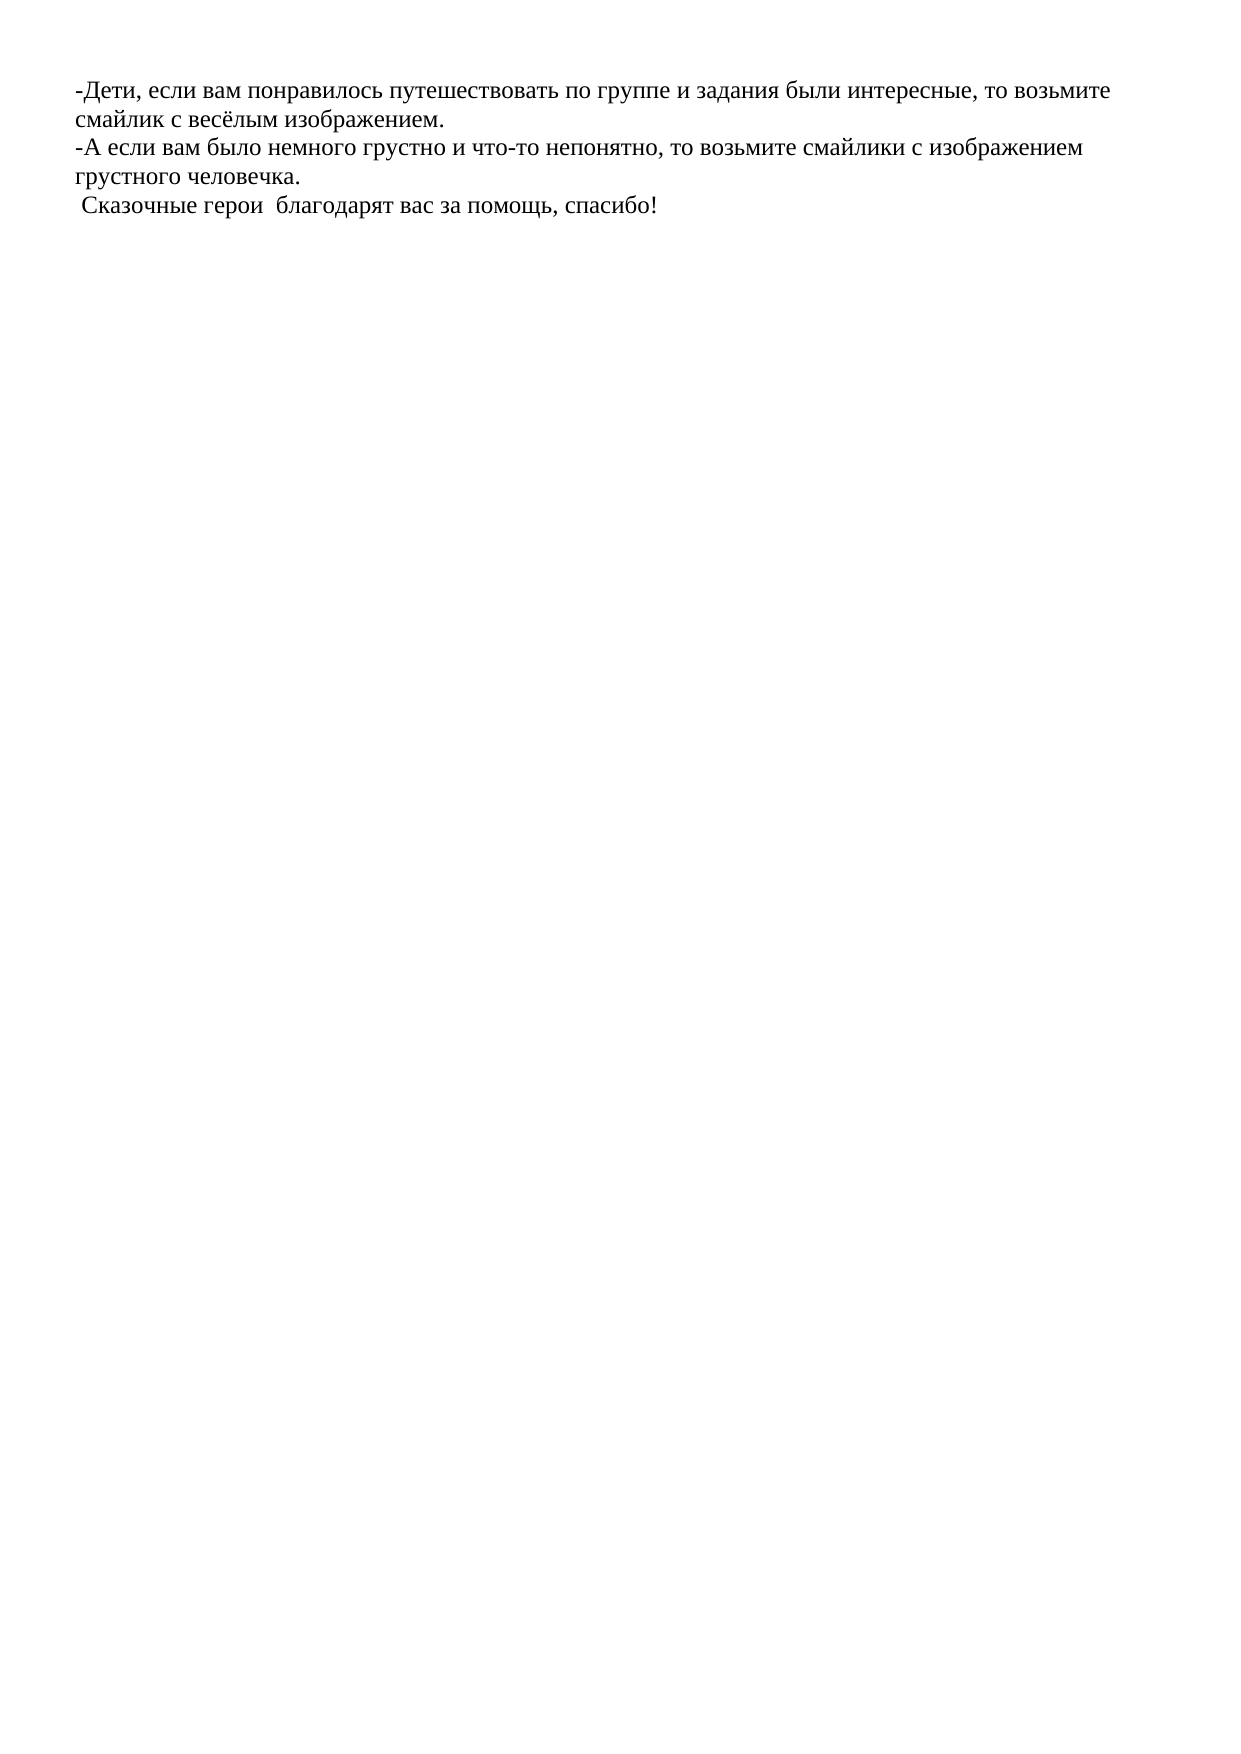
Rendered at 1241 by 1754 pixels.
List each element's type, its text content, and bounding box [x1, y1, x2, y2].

text Сказочные герои благодарят вас за помощь, спасибо! [75, 190, 1165, 219]
text -А если вам было немного грустно и что-то непонятно, то возьмите смайлики с изображением грустного человечка. [75, 132, 1165, 190]
text -Дети, если вам понравилось путешествовать по группе и задания были интересные, то возьмите смайлик с весёлым изображением. [75, 75, 1165, 132]
